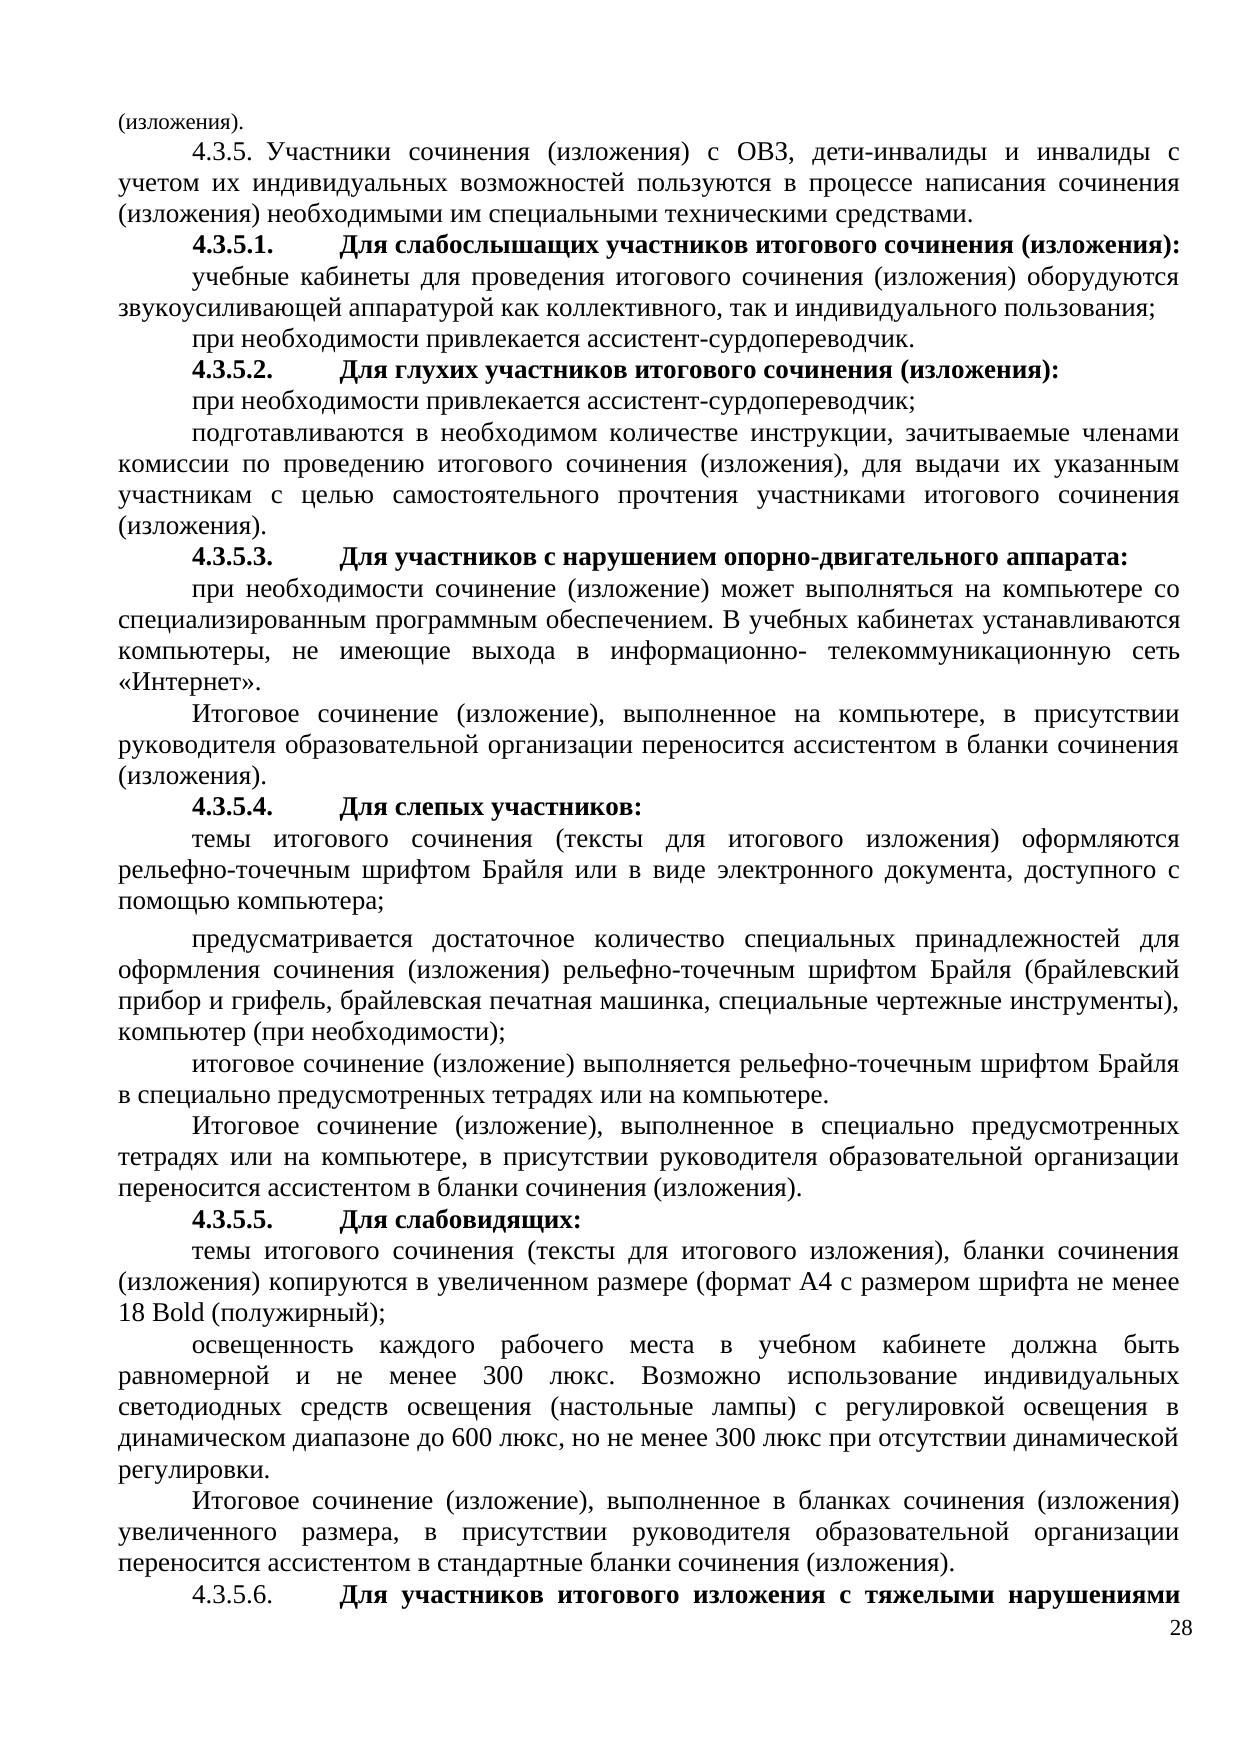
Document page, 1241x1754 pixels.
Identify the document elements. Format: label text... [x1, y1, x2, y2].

subtitle Для слабовидящих: [192, 1203, 1192, 1234]
subtitle Для слепых участников: [192, 791, 1192, 822]
text при необходимости привлекается ассистент-сурдопереводчик. [192, 323, 1192, 354]
text учебные кабинеты для проведения итогового сочинения (изложения) оборудуются звукоусиливающей аппаратурой как коллективного, так и индивидуального пользования; [118, 260, 1180, 322]
text темы итогового сочинения (тексты для итогового изложения) оформляются рельефно-точечным шрифтом Брайля или в виде электронного документа, доступного с помощью компьютера; [118, 822, 1181, 915]
text Итоговое сочинение (изложение), выполненное на компьютере, в присутствии руководителя образовательной организации переносится ассистентом в бланки сочинения (изложения). [118, 697, 1180, 790]
text Итоговое сочинение (изложение), выполненное в специально предусмотренных тетрадях или на компьютере, в присутствии руководителя образовательной организации переносится ассистентом в бланки сочинения (изложения). [118, 1109, 1181, 1203]
subtitle Для участников с нарушением опорно-двигательного аппарата: [192, 541, 1192, 572]
text при необходимости сочинение (изложение) может выполняться на компьютере со специализированным программным обеспечением. В учебных кабинетах устанавливаются компьютеры, не имеющие выхода в информационно- телекоммуникационную сеть «Интернет». [118, 572, 1182, 697]
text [118, 108, 1181, 135]
subtitle Для слабослышащих участников итогового сочинения (изложения): [118, 229, 1192, 260]
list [118, 1578, 1181, 1609]
subtitle Для глухих участников итогового сочинения (изложения): [192, 354, 1192, 385]
text предусматривается достаточное количество специальных принадлежностей для оформления сочинения (изложения) рельефно-точечным шрифтом Брайля (брайлевский прибор и грифель, брайлевская печатная машинка, специальные чертежные инструменты), компьютер (при необходимости); [118, 922, 1181, 1047]
list Участники сочинения (изложения) с ОВЗ, дети-инвалиды и инвалиды с учетом их индивидуальных возможностей пользуются в процессе написания сочинения (изложения) необходимыми им специальными техническими средствами. [118, 135, 1182, 228]
text Итоговое сочинение (изложение), выполненное в бланках сочинения (изложения) увеличенного размера, в присутствии руководителя образовательной организации переносится ассистентом в стандартные бланки сочинения (изложения). [118, 1484, 1181, 1577]
text при необходимости привлекается ассистент-сурдопереводчик; [192, 385, 1192, 416]
text темы итогового сочинения (тексты для итогового изложения), бланки сочинения (изложения) копируются в увеличенном размере (формат А4 с размером шрифта не менее 18 Bold (полужирный); [118, 1234, 1181, 1328]
text итоговое сочинение (изложение) выполняется рельефно-точечным шрифтом Брайля в специально предусмотренных тетрадях или на компьютере. [118, 1047, 1181, 1109]
text освещенность каждого рабочего места в учебном кабинете должна быть равномерной и не менее 300 люкс. Возможно использование индивидуальных светодиодных средств освещения (настольные лампы) с регулировкой освещения в динамическом диапазоне до 600 люкс, но не менее 300 люкс при отсутствии динамической регулировки. [118, 1328, 1181, 1484]
text подготавливаются в необходимом количестве инструкции, зачитываемые членами комиссии по проведению итогового сочинения (изложения), для выдачи их указанным участникам с целью самостоятельного прочтения участниками итогового сочинения (изложения). [118, 416, 1181, 540]
